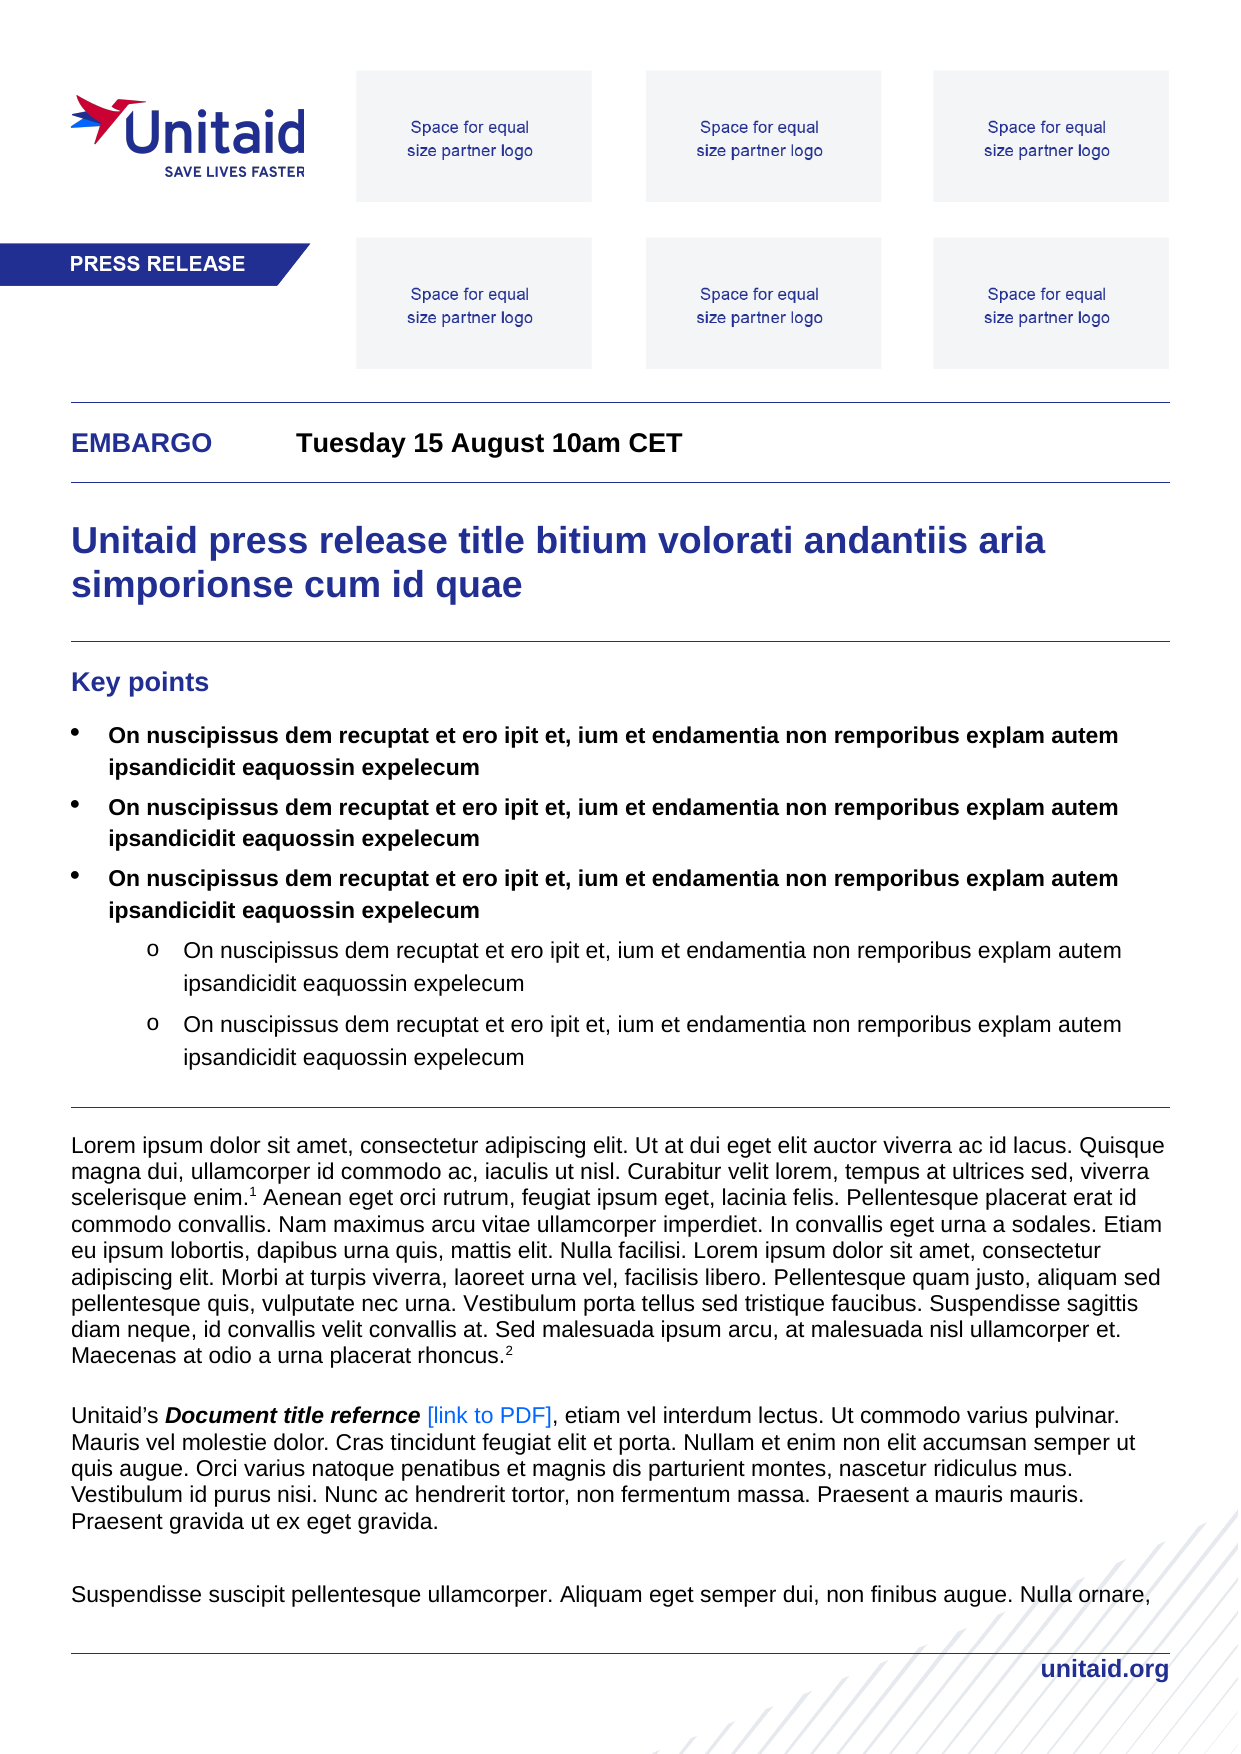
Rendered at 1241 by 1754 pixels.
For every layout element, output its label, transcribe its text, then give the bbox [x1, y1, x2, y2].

table_header EMBARGO Tuesday 15 August 10am CET [71, 403, 1170, 482]
picture [933, 237, 1169, 369]
picture [356, 70, 592, 202]
table_cell Unitaid press release title bitium volorati andantiis aria simporionse cum id quae [71, 483, 1170, 641]
picture [356, 237, 592, 369]
picture [0, 243, 311, 286]
picture [70, 95, 304, 177]
table_cell Key points On nuscipissus dem recuptat et ero ipit et, ium et endamentia non remporibus explam autem ipsandicidit eaquossin expelecum On nuscipissus dem recuptat et ero ipit et, ium et endamentia non remporibus explam autem ipsandicidit eaquossin expelecum On nuscipissus dem recuptat et ero ipit et, ium et endamentia non remporibus explam autem ipsandicidit eaquossin expelecum On nuscipissus dem recuptat et ero ipit et, ium et endamentia non remporibus explam autem ipsandicidit eaquossin expelecum On nuscipissus dem recuptat et ero ipit et, ium et endamentia non remporibus explam autem ipsandicidit eaquossin expelecum [71, 642, 1170, 1107]
picture [645, 237, 882, 369]
picture [575, 1509, 1238, 1754]
table_cell Lorem ipsum dolor sit amet, consectetur adipiscing elit. Ut at dui eget elit auctor viverra ac id lacus. Quisque magna dui, ullamcorper id commodo ac, iaculis ut nisl. Curabitur velit lorem, tempus at ultrices sed, viverra scelerisque enim.1 Aenean eget orci rutrum, feugiat ipsum eget, lacinia felis. Pellentesque placerat erat id commodo convallis. Nam maximus arcu vitae ullamcorper imperdiet. In convallis eget urna a sodales. Etiam eu ipsum lobortis, dapibus urna quis, mattis elit. Nulla facilisi. Lorem ipsum dolor sit amet, consectetur adipiscing elit. Morbi at turpis viverra, laoreet urna vel, facilisis libero. Pellentesque quam justo, aliquam sed pellentesque quis, vulputate nec urna. Vestibulum porta tellus sed tristique faucibus. Suspendisse sagittis diam neque, id convallis velit convallis at. Sed malesuada ipsum arcu, at malesuada nisl ullamcorper et. Maecenas at odio a urna placerat rhoncus.2 Unitaid’s Document title refernce [link to PDF], etiam vel interdum lectus. Ut commodo varius pulvinar. Mauris vel molestie dolor. Cras tincidunt feugiat elit et porta. Nullam et enim non elit accumsan semper ut quis augue. Orci varius natoque penatibus et magnis dis parturient montes, nascetur ridiculus mus. Vestibulum id purus nisi. Nunc ac hendrerit tortor, non fermentum massa. Praesent a mauris mauris. Praesent gravida ut ex eget gravida. [71, 1108, 1170, 1558]
picture [933, 70, 1169, 202]
picture [645, 70, 882, 202]
